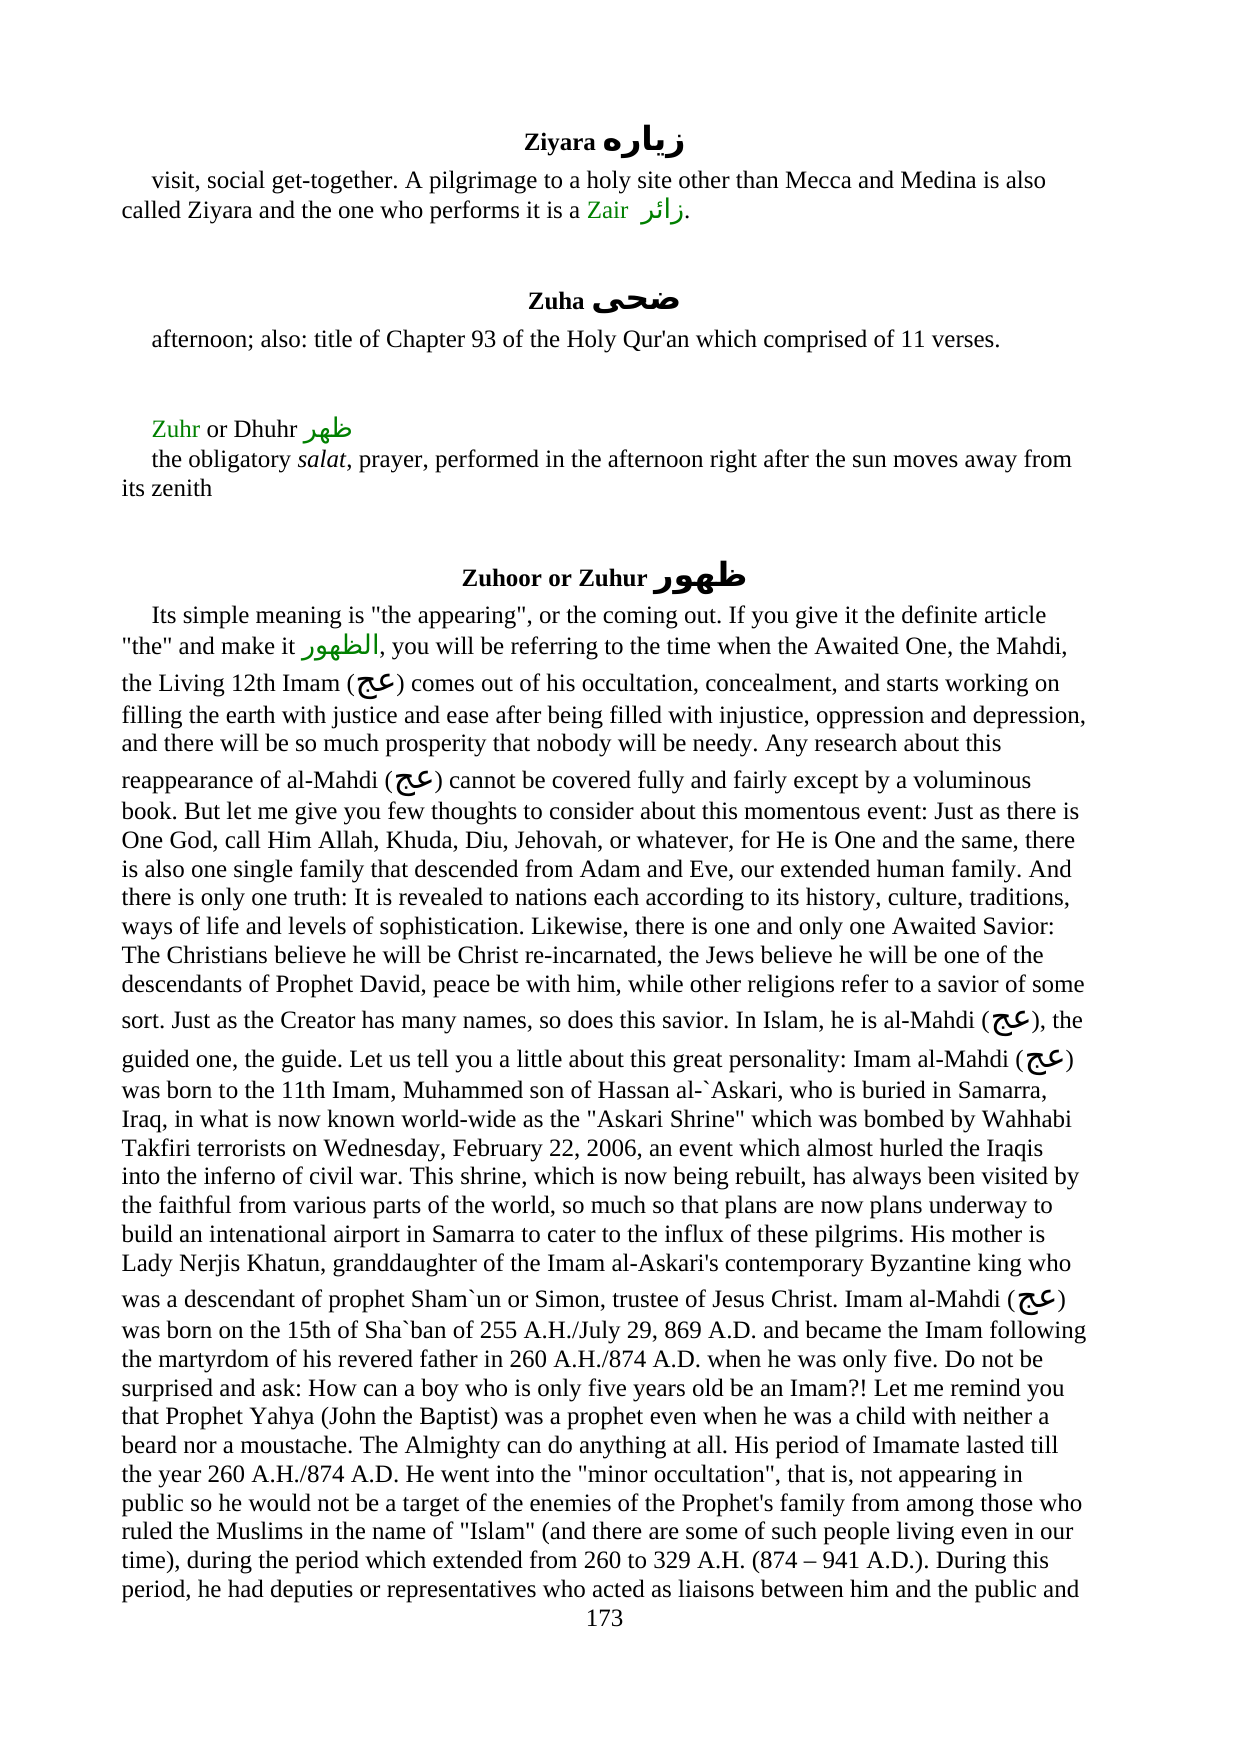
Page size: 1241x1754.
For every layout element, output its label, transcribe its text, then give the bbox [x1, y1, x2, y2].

text afternoon; also: title of Chapter 93 of the Holy Qur'an which comprised of 11 verses. [121, 324, 1087, 353]
text Ziyara زياره [121, 120, 1087, 158]
text Zuhr or Dhuhr ظهر [121, 413, 1087, 444]
text visit, social get-together. A pilgrimage to a holy site other than Mecca and Medina is also called Ziyara and the one who performs it is a Zair زائر. [121, 165, 1087, 225]
text Zuhoor or Zuhur ظهور [121, 556, 1087, 594]
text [121, 601, 1087, 1603]
text the obligatory salat, prayer, performed in the afternoon right after the sun moves away from its zenith [121, 444, 1087, 502]
text Zuha ضحى [121, 279, 1087, 318]
